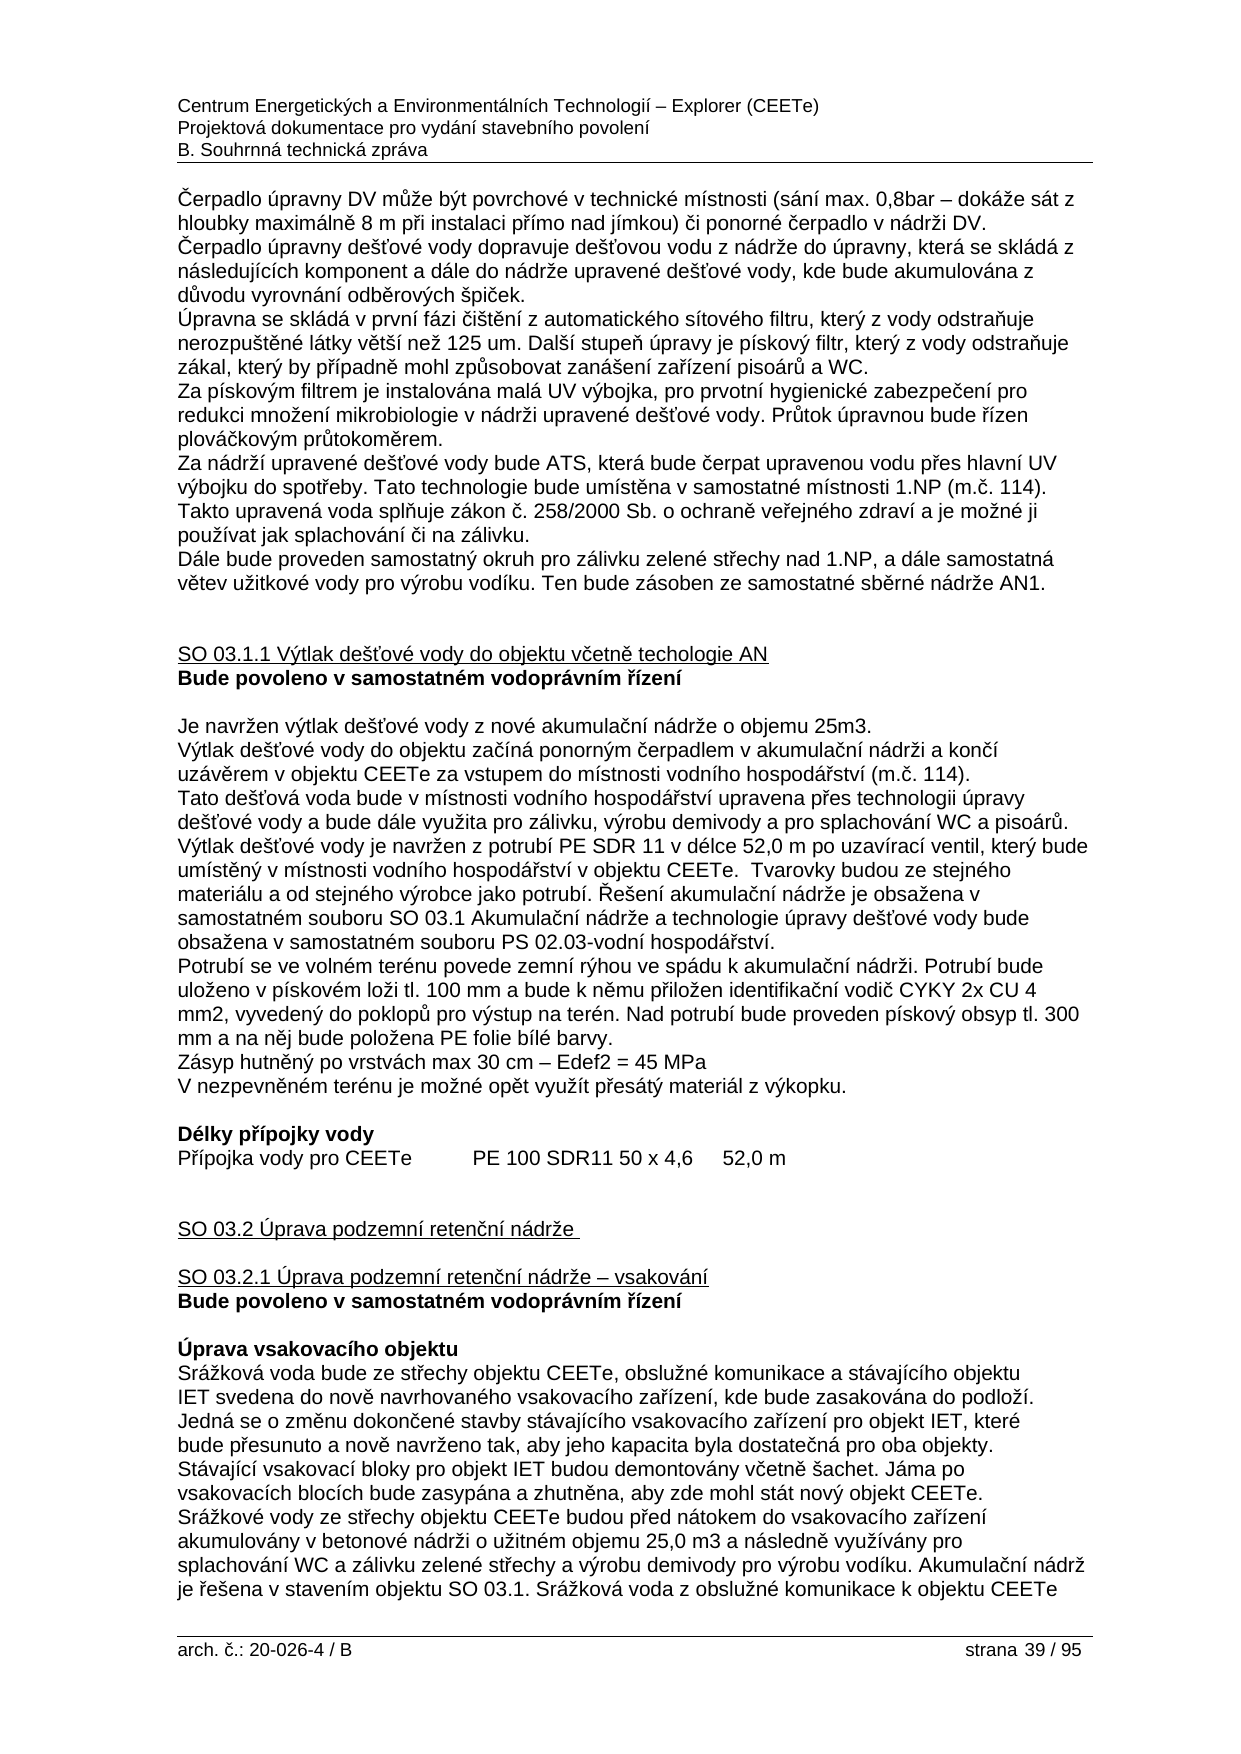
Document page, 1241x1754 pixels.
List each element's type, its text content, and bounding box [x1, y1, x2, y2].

text Tato dešťová voda bude v místnosti vodního hospodářství upravena přes technologii úpravy dešťové vody a bude dále využita pro zálivku, výrobu demivody a pro splachování WC a pisoárů. Výtlak dešťové vody je navržen z potrubí PE SDR 11 v délce 52,0 m po uzavírací ventil, který bude umístěný v místnosti vodního hospodářství v objektu CEETe. Tvarovky budou ze stejného materiálu a od stejného výrobce jako potrubí. Řešení akumulační nádrže je obsažena v samostatném souboru SO 03.1 Akumulační nádrže a technologie úpravy dešťové vody bude obsažena v samostatném souboru PS 02.03-vodní hospodářství. [177, 786, 1093, 954]
text Bude povoleno v samostatném vodoprávním řízení [177, 666, 1093, 690]
text Zásyp hutněný po vrstvách max 30 cm – Edef2 = 45 MPa [177, 1049, 1093, 1073]
text Dále bude proveden samostatný okruh pro zálivku zelené střechy nad 1.NP, a dále samostatná větev užitkové vody pro výrobu vodíku. Ten bude zásoben ze samostatné sběrné nádrže AN1. [177, 546, 1093, 594]
text SO 03.2.1 Úprava podzemní retenční nádrže – vsakování [177, 1265, 1093, 1289]
text vsakovacích blocích bude zasypána a zhutněna, aby zde mohl stát nový objekt CEETe. [177, 1481, 1093, 1505]
text Výtlak dešťové vody do objektu začíná ponorným čerpadlem v akumulační nádrži a končí uzávěrem v objektu CEETe za vstupem do místnosti vodního hospodářství (m.č. 114). [177, 738, 1093, 786]
text Stávající vsakovací bloky pro objekt IET budou demontovány včetně šachet. Jáma po [177, 1457, 1093, 1481]
text Srážková voda bude ze střechy objektu CEETe, obslužné komunikace a stávajícího objektu [177, 1361, 1093, 1385]
text V nezpevněném terénu je možné opět využít přesátý materiál z výkopku. [177, 1073, 1093, 1097]
text Přípojka vody pro CEETe PE 100 SDR11 50 x 4,6 52,0 m [177, 1145, 1093, 1169]
text Potrubí se ve volném terénu povede zemní rýhou ve spádu k akumulační nádrži. Potrubí bude uloženo v pískovém loži tl. 100 mm a bude k němu přiložen identifikační vodič CYKY 2x CU 4 mm2, vyvedený do poklopů pro výstup na terén. Nad potrubí bude proveden pískový obsyp tl. 300 mm a na něj bude položena PE folie bílé barvy. [177, 954, 1093, 1049]
text splachování WC a zálivku zelené střechy a výrobu demivody pro výrobu vodíku. Akumulační nádrž je řešena v stavením objektu SO 03.1. Srážková voda z obslužné komunikace k objektu CEETe [177, 1553, 1093, 1601]
text Je navržen výtlak dešťové vody z nové akumulační nádrže o objemu 25m3. [177, 714, 1093, 738]
text Úpravna se skládá v první fázi čištění z automatického sítového filtru, který z vody odstraňuje nerozpuštěné látky větší než 125 um. Další stupeň úpravy je pískový filtr, který z vody odstraňuje zákal, který by případně mohl způsobovat zanášení zařízení pisoárů a WC. [177, 307, 1093, 379]
text Čerpadlo úpravny dešťové vody dopravuje dešťovou vodu z nádrže do úpravny, která se skládá z následujících komponent a dále do nádrže upravené dešťové vody, kde bude akumulována z důvodu vyrovnání odběrových špiček. [177, 235, 1093, 307]
text SO 03.1.1 Výtlak dešťové vody do objektu včetně techologie AN [177, 642, 1093, 666]
text Bude povoleno v samostatném vodoprávním řízení [177, 1289, 1093, 1313]
text Za pískovým filtrem je instalována malá UV výbojka, pro prvotní hygienické zabezpečení pro redukci množení mikrobiologie v nádrži upravené dešťové vody. Průtok úpravnou bude řízen plováčkovým průtokoměrem. [177, 379, 1093, 451]
text Srážkové vody ze střechy objektu CEETe budou před nátokem do vsakovacího zařízení [177, 1505, 1093, 1529]
text Jedná se o změnu dokončené stavby stávajícího vsakovacího zařízení pro objekt IET, které [177, 1409, 1093, 1433]
text Čerpadlo úpravny DV může být povrchové v technické místnosti (sání max. 0,8bar – dokáže sát z hloubky maximálně 8 m při instalaci přímo nad jímkou) či ponorné čerpadlo v nádrži DV. [177, 187, 1093, 235]
text Úprava vsakovacího objektu [177, 1337, 1093, 1361]
text SO 03.2 Úprava podzemní retenční nádrže [177, 1217, 1093, 1241]
text Za nádrží upravené dešťové vody bude ATS, která bude čerpat upravenou vodu přes hlavní UV výbojku do spotřeby. Tato technologie bude umístěna v samostatné místnosti 1.NP (m.č. 114). [177, 451, 1093, 498]
text bude přesunuto a nově navrženo tak, aby jeho kapacita byla dostatečná pro oba objekty. [177, 1433, 1093, 1457]
text akumulovány v betonové nádrži o užitném objemu 25,0 m3 a následně využívány pro [177, 1529, 1093, 1553]
text Takto upravená voda splňuje zákon č. 258/2000 Sb. o ochraně veřejného zdraví a je možné ji používat jak splachování či na zálivku. [177, 498, 1093, 546]
text Délky přípojky vody [177, 1121, 1093, 1145]
text IET svedena do nově navrhovaného vsakovacího zařízení, kde bude zasakována do podloží. [177, 1385, 1093, 1409]
